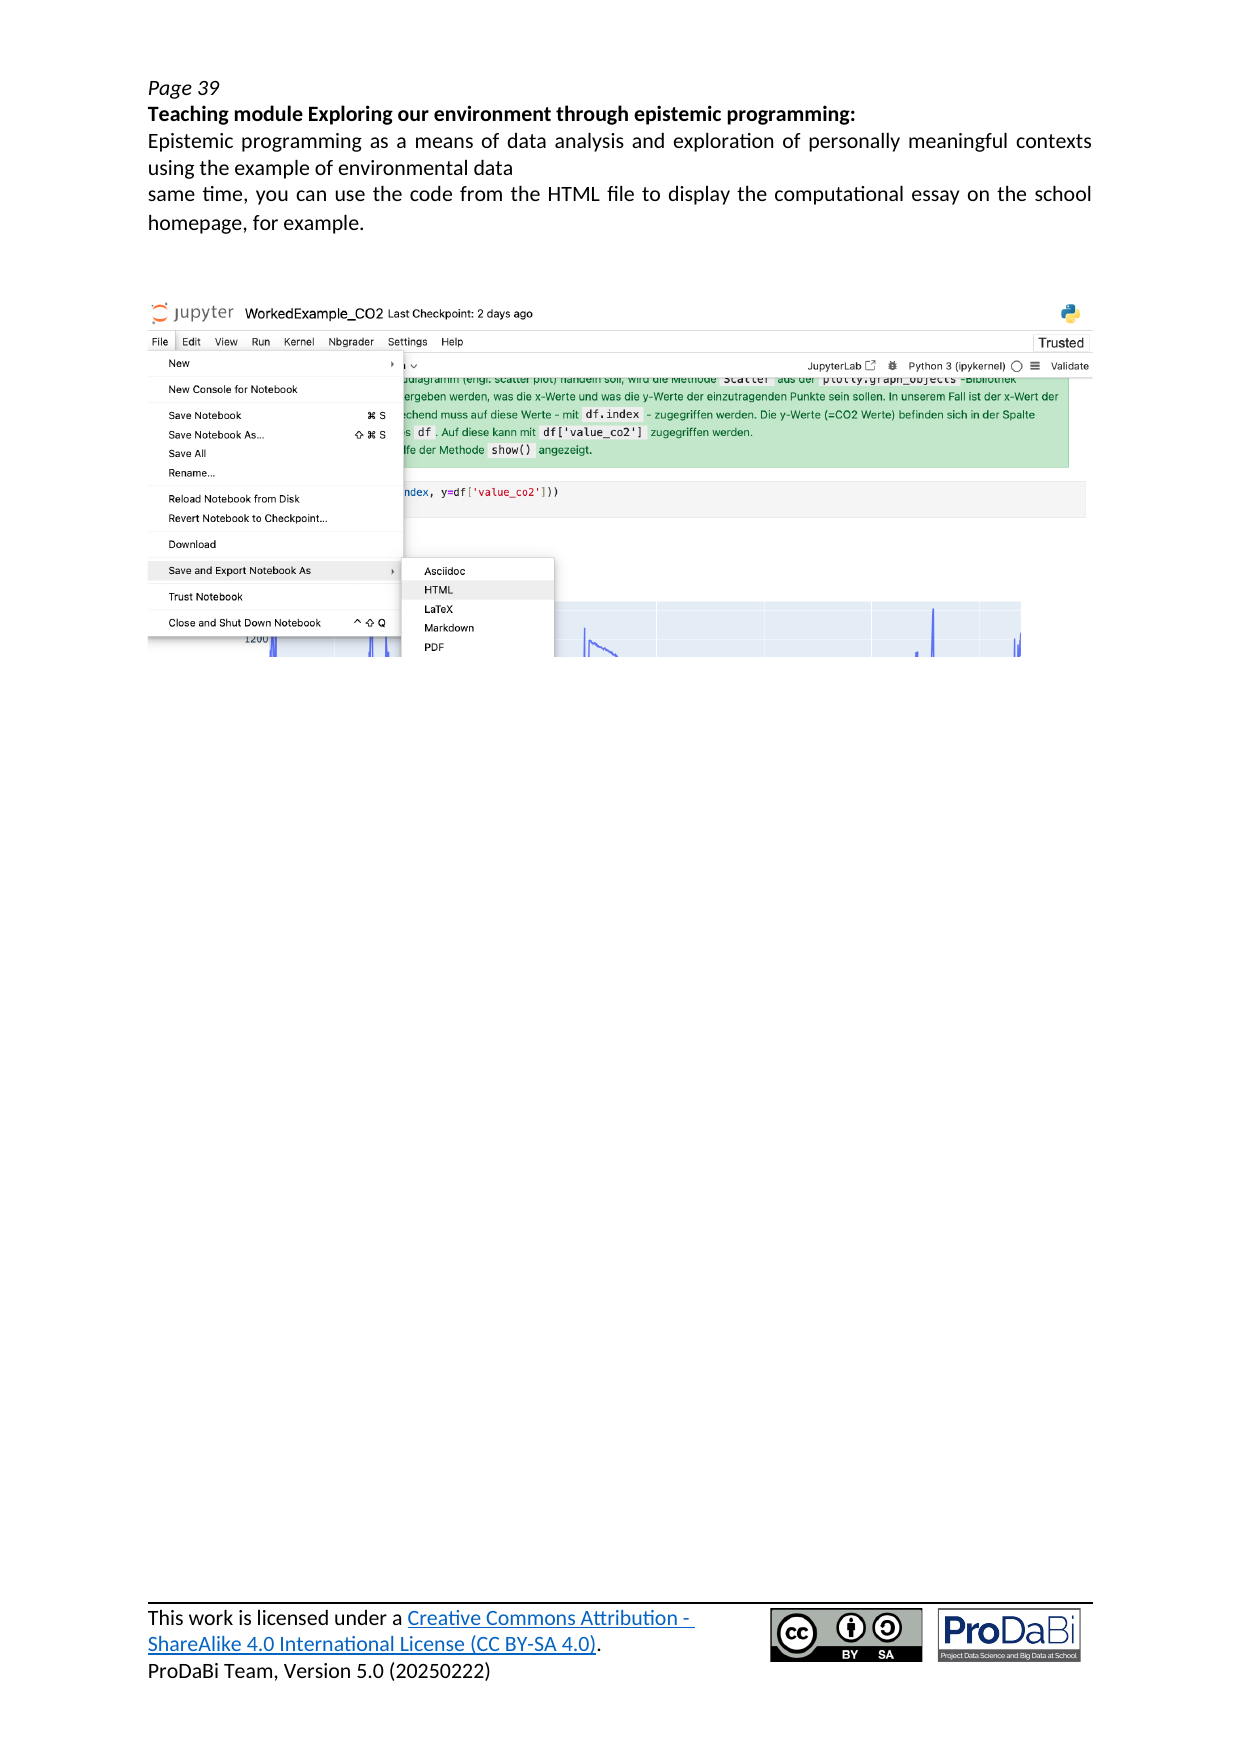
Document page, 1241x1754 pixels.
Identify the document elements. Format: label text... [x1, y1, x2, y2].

picture [770, 1608, 923, 1662]
picture [937, 1608, 1081, 1662]
picture [147, 300, 1093, 657]
